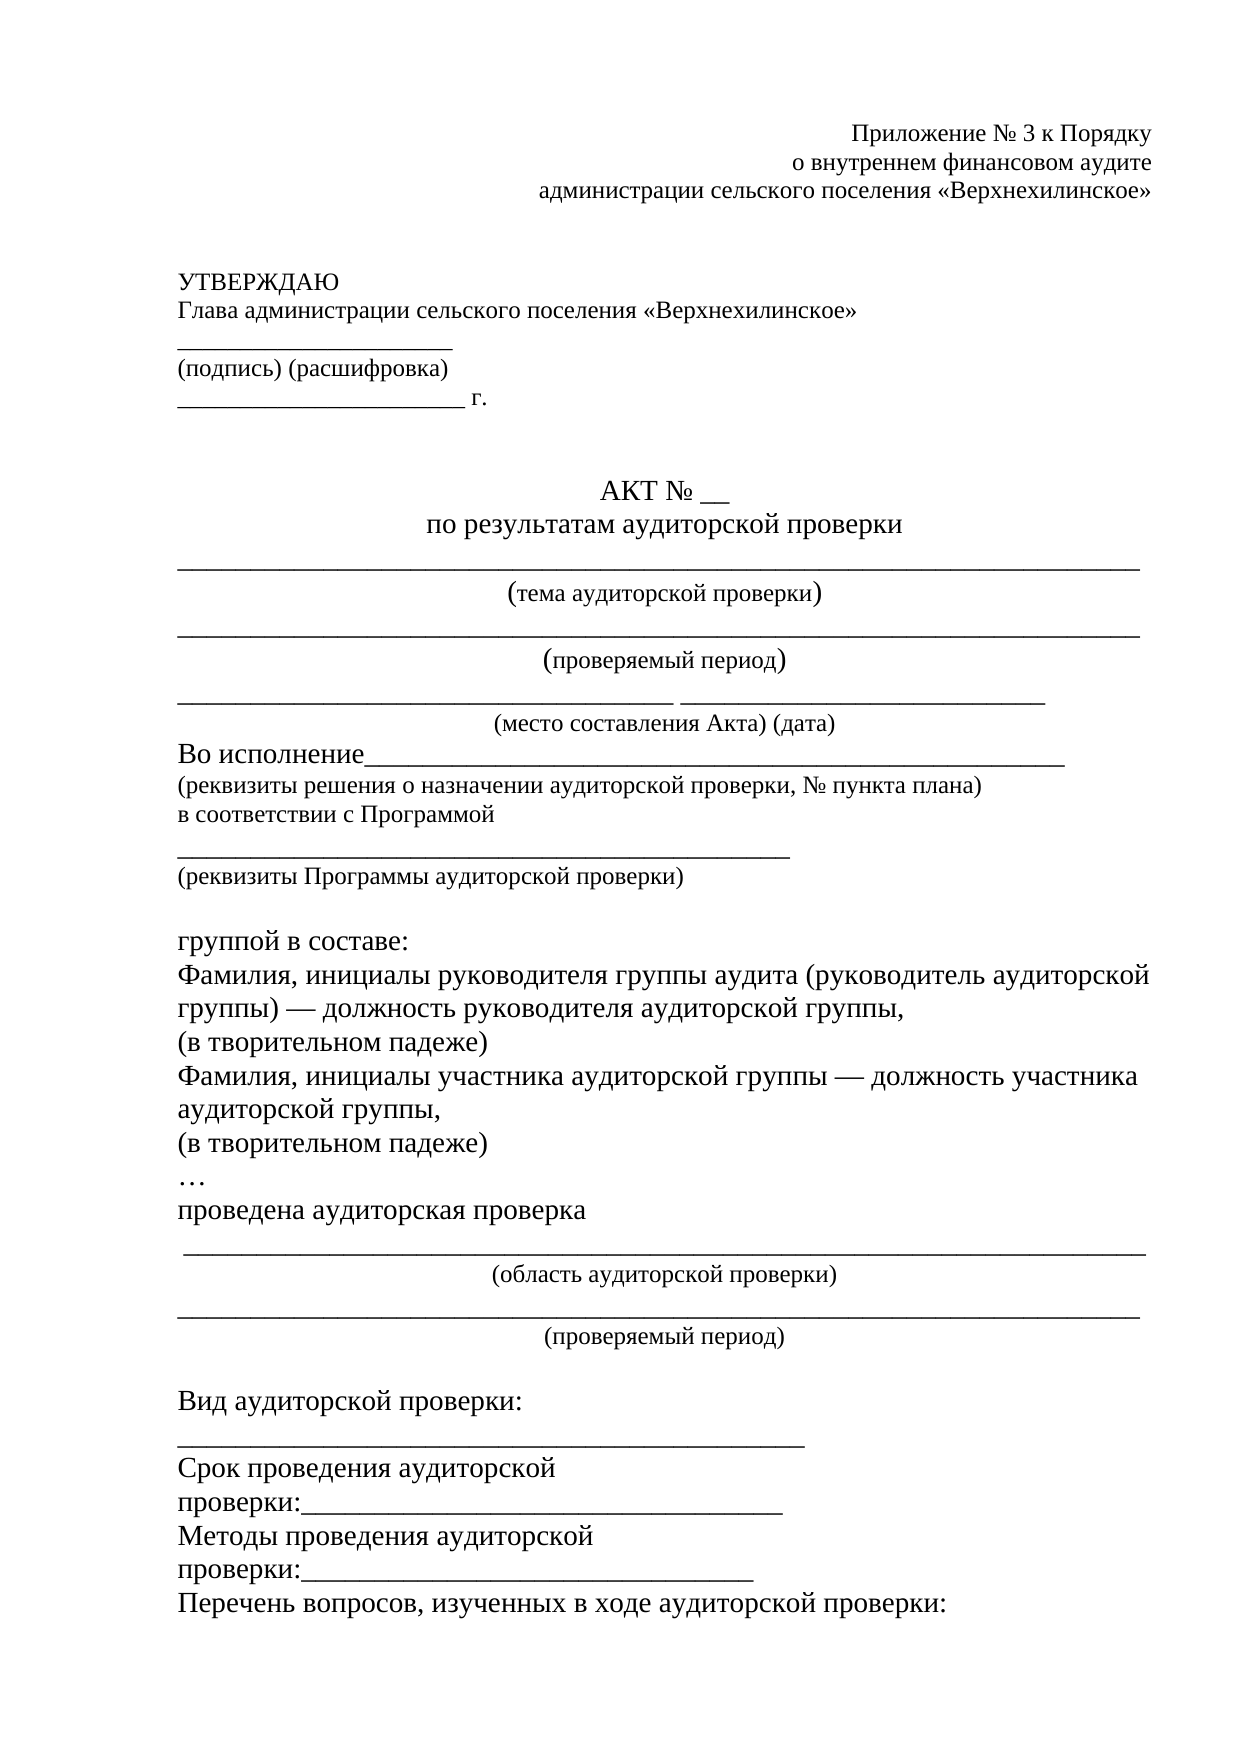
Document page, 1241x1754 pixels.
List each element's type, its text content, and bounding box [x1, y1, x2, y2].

text аудиторской группы, [177, 1091, 1152, 1125]
text группой в составе: [177, 923, 1152, 957]
text (тема аудиторской проверки) [177, 574, 1152, 607]
text Глава администрации сельского поселения «Верхнехилинское» [177, 296, 1152, 324]
text в соответствии с Программой [177, 799, 1152, 828]
text (реквизиты решения о назначении аудиторской проверки, № пункта плана) [177, 770, 1152, 799]
text УТВЕРЖДАЮ [177, 267, 1152, 296]
text Фамилия, инициалы участника аудиторской группы — должность участника [177, 1058, 1152, 1091]
text __________________________________________________________________ [177, 607, 1152, 641]
text (подпись) (расшифровка) [177, 353, 1152, 382]
text (проверяемый период) [177, 641, 1152, 674]
text группы) — должность руководителя аудиторской группы, [177, 991, 1152, 1024]
text Приложение № 3 к Порядку [177, 118, 1152, 147]
text Срок проведения аудиторской проверки:_________________________________ [177, 1451, 1152, 1518]
text (в творительном падеже) [177, 1125, 1152, 1158]
text __________________________________________ [177, 828, 1152, 861]
text о внутреннем финансовом аудите [177, 147, 1152, 176]
text Методы проведения аудиторской проверки:_______________________________ [177, 1518, 1152, 1585]
text (реквизиты Программы аудиторской проверки) [177, 861, 1152, 890]
text АКТ № __ [177, 473, 1152, 507]
text Фамилия, инициалы руководителя группы аудита (руководитель аудиторской [177, 957, 1152, 991]
text Перечень вопросов, изученных в ходе аудиторской проверки: [177, 1585, 1152, 1618]
text __________________________________________________________________ (область аудиторской проверки) [177, 1225, 1152, 1288]
text проведена аудиторская проверка [177, 1192, 1152, 1225]
text (место составления Акта) (дата) [177, 708, 1152, 737]
text ______________________ [177, 324, 1152, 353]
text по результатам аудиторской проверки [177, 507, 1152, 540]
text _______________________ г. [177, 382, 1152, 411]
text __________________________________ _________________________ [177, 674, 1152, 708]
text (проверяемый период) [177, 1321, 1152, 1350]
text … [177, 1158, 1152, 1192]
text Во исполнение________________________________________________ [177, 737, 1152, 770]
text __________________________________________________________________ [177, 540, 1152, 574]
text __________________________________________________________________ [177, 1288, 1152, 1321]
text Вид аудиторской проверки: ___________________________________________ [177, 1383, 1152, 1451]
text (в творительном падеже) [177, 1024, 1152, 1058]
text администрации сельского поселения «Верхнехилинское» [177, 176, 1152, 204]
